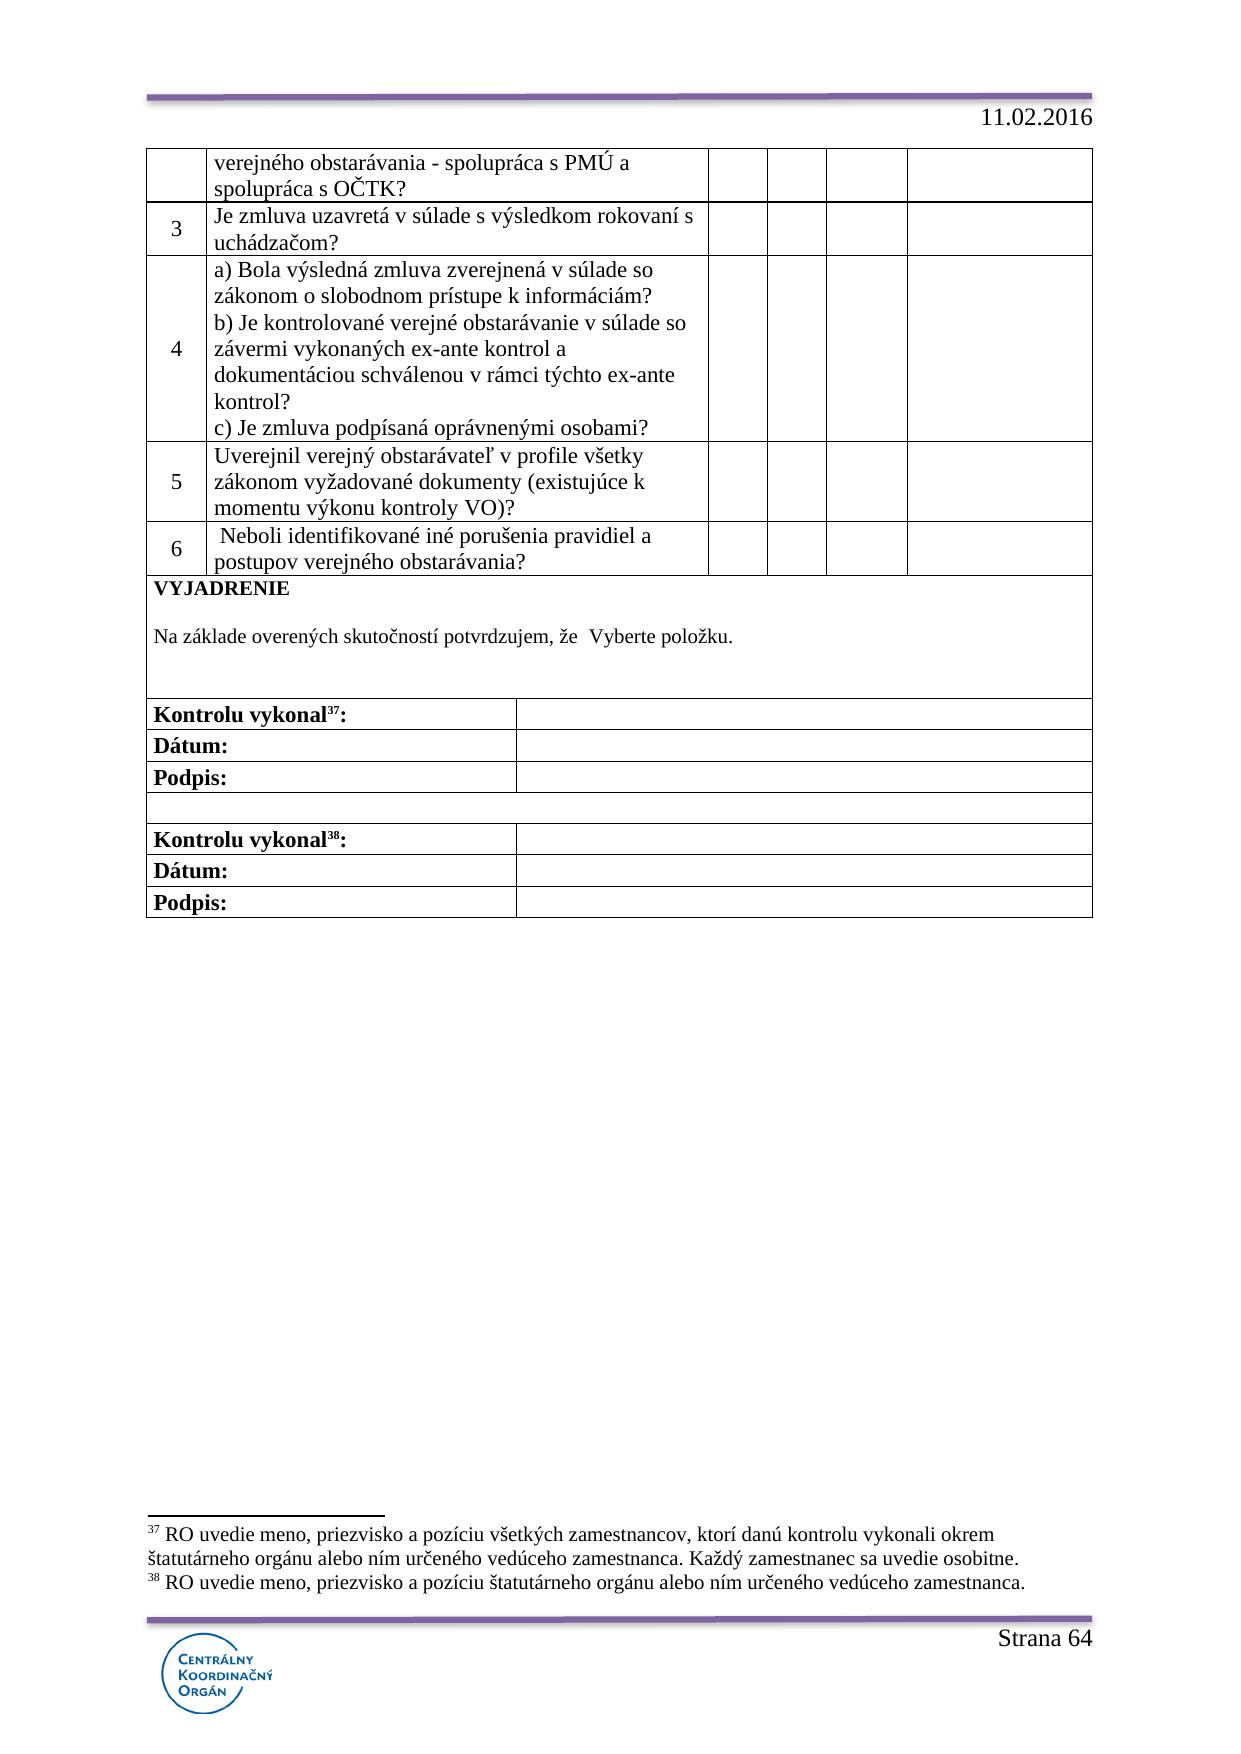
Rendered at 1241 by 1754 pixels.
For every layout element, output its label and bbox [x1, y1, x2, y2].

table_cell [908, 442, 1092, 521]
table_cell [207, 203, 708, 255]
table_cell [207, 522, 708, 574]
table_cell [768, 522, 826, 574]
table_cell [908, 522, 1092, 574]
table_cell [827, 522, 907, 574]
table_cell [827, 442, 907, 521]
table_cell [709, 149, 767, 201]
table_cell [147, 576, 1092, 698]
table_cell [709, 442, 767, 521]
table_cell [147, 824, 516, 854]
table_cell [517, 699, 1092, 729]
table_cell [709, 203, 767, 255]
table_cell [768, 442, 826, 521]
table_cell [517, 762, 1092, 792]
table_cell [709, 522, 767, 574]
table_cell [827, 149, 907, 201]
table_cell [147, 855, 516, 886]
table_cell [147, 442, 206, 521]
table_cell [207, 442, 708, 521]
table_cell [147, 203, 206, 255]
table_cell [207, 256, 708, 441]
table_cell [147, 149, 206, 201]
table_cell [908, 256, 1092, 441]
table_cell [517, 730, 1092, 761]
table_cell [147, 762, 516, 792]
picture [159, 1631, 272, 1713]
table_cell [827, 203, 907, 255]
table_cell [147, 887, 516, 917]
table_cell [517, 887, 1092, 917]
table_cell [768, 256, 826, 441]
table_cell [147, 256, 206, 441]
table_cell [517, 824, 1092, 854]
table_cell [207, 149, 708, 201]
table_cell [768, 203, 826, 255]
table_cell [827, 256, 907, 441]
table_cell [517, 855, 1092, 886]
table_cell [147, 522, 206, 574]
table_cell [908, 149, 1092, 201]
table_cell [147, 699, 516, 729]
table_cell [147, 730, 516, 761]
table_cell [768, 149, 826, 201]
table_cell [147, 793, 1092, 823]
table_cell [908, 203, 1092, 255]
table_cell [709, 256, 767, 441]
